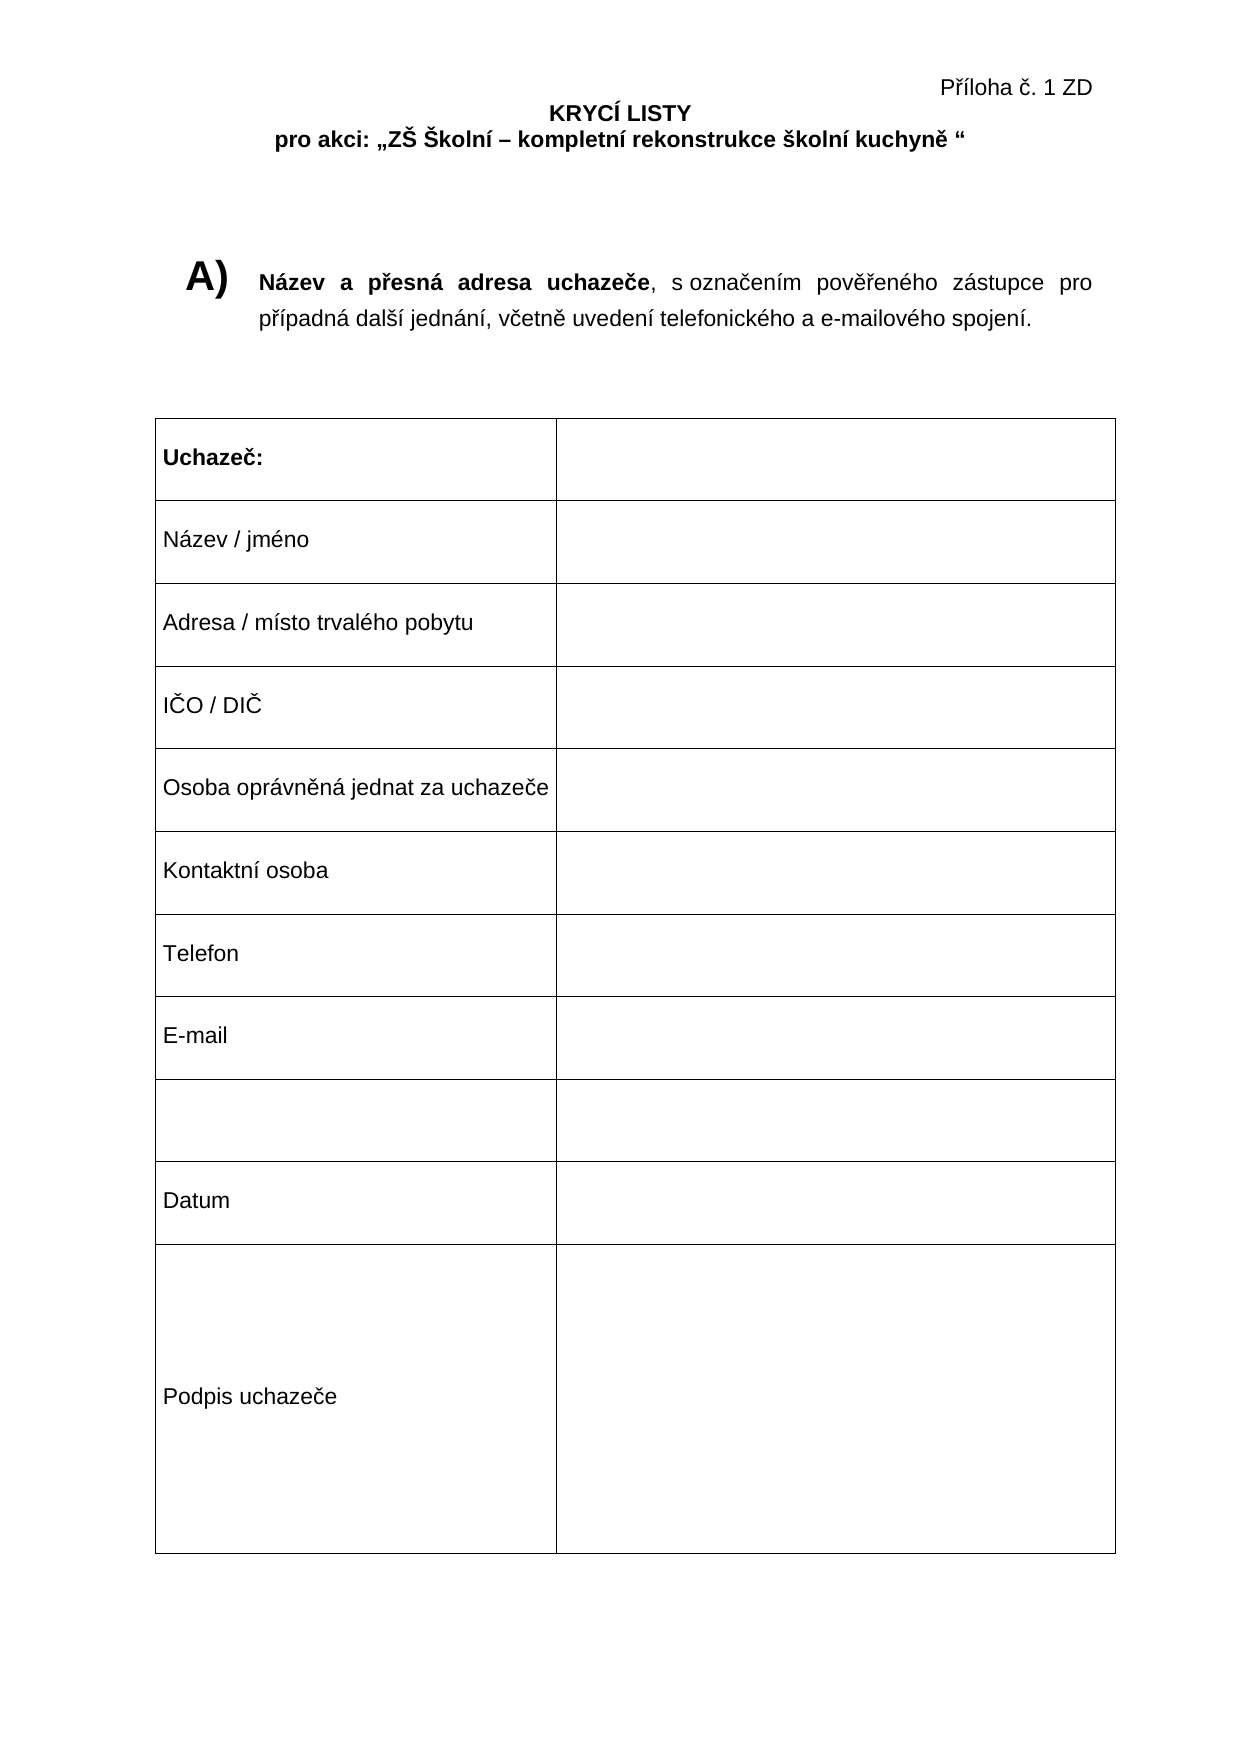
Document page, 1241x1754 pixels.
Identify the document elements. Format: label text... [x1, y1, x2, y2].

table_cell [557, 501, 1115, 583]
table_cell [557, 832, 1115, 913]
table_cell [557, 1080, 1115, 1161]
table_cell [557, 667, 1115, 748]
table_cell Název / jméno [156, 501, 556, 583]
table_header Uchazeč: [156, 419, 556, 500]
table_cell [557, 1162, 1115, 1244]
table_cell Adresa / místo trvalého pobytu [156, 584, 556, 666]
table_cell [156, 1080, 556, 1161]
list Název a přesná adresa uchazeče, s označením pověřeného zástupce pro případná další jednání, včetně uvedení telefonického a e-mailového spojení. [185, 252, 1093, 331]
table_cell Kontaktní osoba [156, 832, 556, 913]
table_header [557, 419, 1115, 500]
table_cell [557, 915, 1115, 996]
table_cell Telefon [156, 915, 556, 996]
table_cell E-mail [156, 997, 556, 1079]
table_cell [557, 584, 1115, 666]
table_cell IČO / DIČ [156, 667, 556, 748]
table_cell Podpis uchazeče [156, 1245, 556, 1553]
table_cell Osoba oprávněná jednat za uchazeče [156, 749, 556, 831]
table_cell Datum [156, 1162, 556, 1244]
table_cell [557, 1245, 1115, 1553]
table_cell [557, 749, 1115, 831]
table_cell [557, 997, 1115, 1079]
